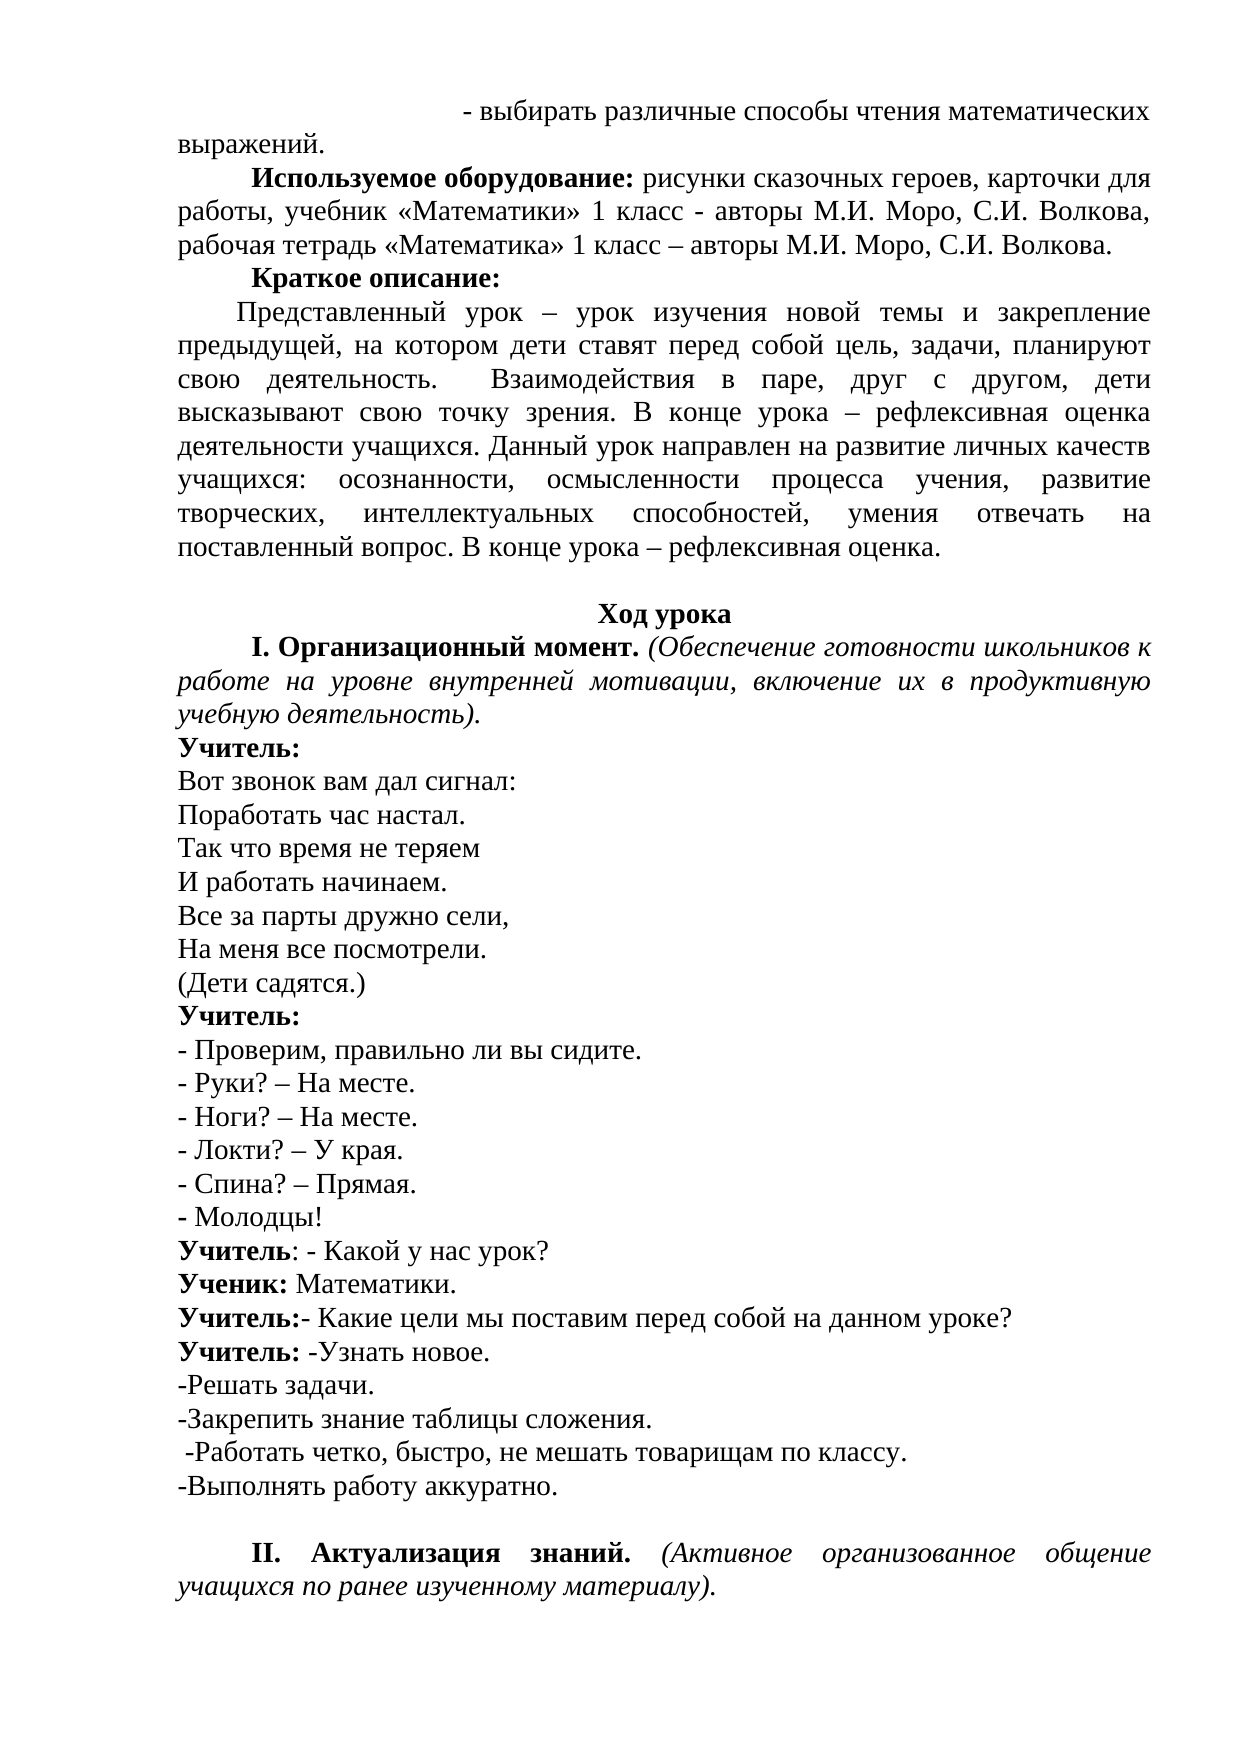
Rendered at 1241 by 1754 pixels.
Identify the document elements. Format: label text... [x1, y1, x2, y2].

text - выбирать различные способы чтения математических выражений. [177, 93, 1152, 160]
text Вот звонок вам дал сигнал: [177, 763, 1152, 797]
text - Спина? – Прямая. [177, 1166, 1152, 1199]
text Поработать час настал. [177, 797, 1152, 831]
text Учитель: [177, 730, 1152, 763]
text I. Организационный момент. (Обеспечение готовности школьников к работе на уровне внутренней мотивации, включение их в продуктивную учебную деятельность). [177, 629, 1152, 730]
text Все за парты дружно сели, [177, 898, 1152, 931]
text - Ноги? – На месте. [177, 1099, 1152, 1132]
text Учитель: -Узнать новое. [177, 1334, 1152, 1367]
text -Выполнять работу аккуратно. [177, 1468, 1152, 1501]
text Используемое оборудование: рисунки сказочных героев, карточки для работы, учебник «Математики» 1 класс - авторы М.И. Моро, С.И. Волкова, рабочая тетрадь «Математика» 1 класс – авторы М.И. Моро, С.И. Волкова. [177, 160, 1152, 260]
text Ученик: Математики. [177, 1267, 1152, 1300]
text Так что время не теряем [177, 831, 1152, 864]
text -Работать четко, быстро, не мешать товарищам по классу. [177, 1434, 1152, 1468]
text - Локти? – У края. [177, 1132, 1152, 1166]
text На меня все посмотрели. [177, 931, 1152, 965]
text -Закрепить знание таблицы сложения. [177, 1401, 1152, 1434]
text Учитель:- Какие цели мы поставим перед собой на данном уроке? [177, 1300, 1152, 1334]
text Ход урока [177, 596, 1152, 629]
text - Молодцы! [177, 1199, 1152, 1233]
text (Дети садятся.) [177, 965, 1152, 998]
text Краткое описание: [177, 260, 1152, 294]
text - Проверим, правильно ли вы сидите. [177, 1032, 1152, 1065]
text Учитель: - Какой у нас урок? [177, 1233, 1152, 1267]
text - Руки? – На месте. [177, 1065, 1152, 1099]
text Представленный урок – урок изучения новой темы и закрепление предыдущей, на котором дети ставят перед собой цель, задачи, планируют свою деятельность. Взаимодействия в паре, друг с другом, дети высказывают свою точку зрения. В конце урока – рефлексивная оценка деятельности учащихся. Данный урок направлен на развитие личных качеств учащихся: осознанности, осмысленности процесса учения, развитие творческих, интеллектуальных способностей, умения отвечать на поставленный вопрос. В конце урока – рефлексивная оценка. [177, 294, 1152, 562]
text II. Актуализация знаний. (Активное организованное общение учащихся по ранее изученному материалу). [177, 1535, 1152, 1602]
text -Решать задачи. [177, 1367, 1152, 1401]
text Учитель: [177, 998, 1152, 1032]
text И работать начинаем. [177, 864, 1152, 898]
